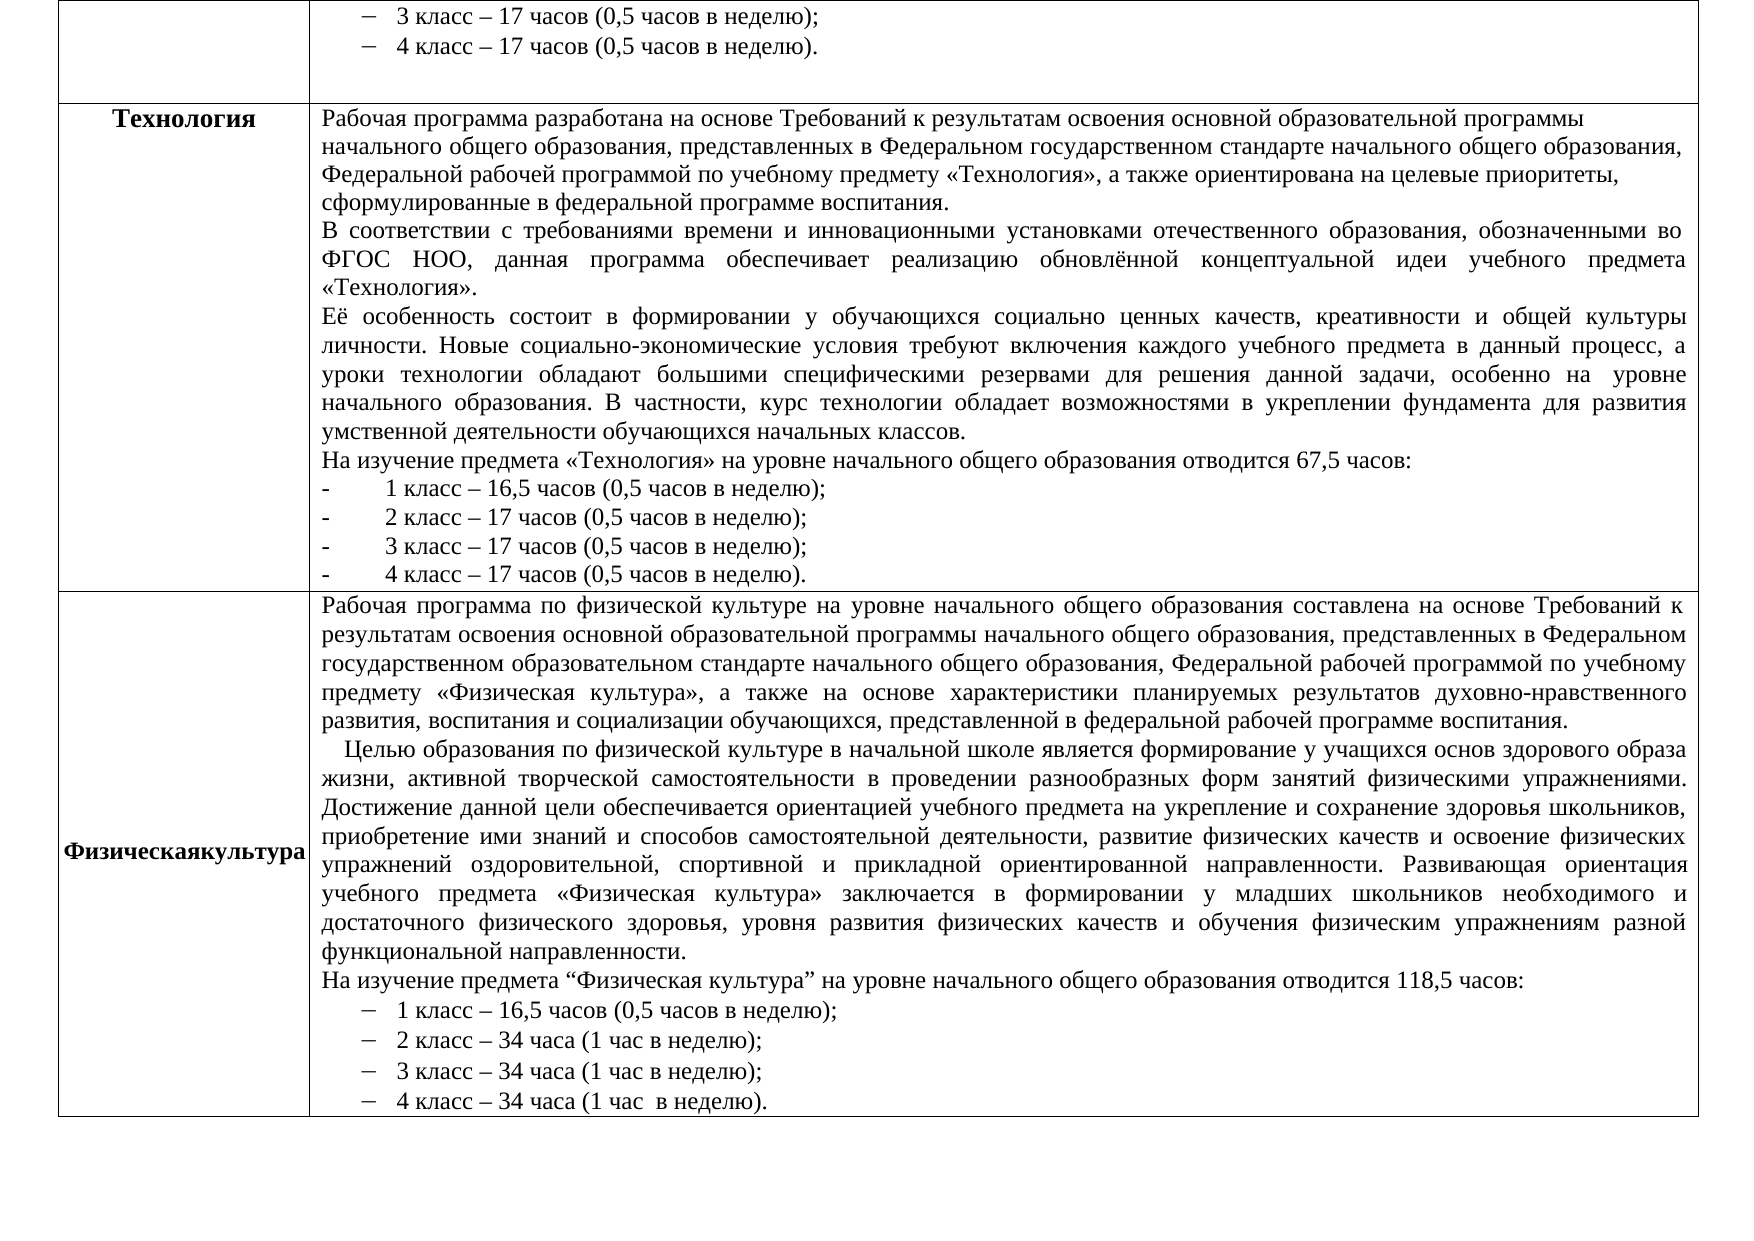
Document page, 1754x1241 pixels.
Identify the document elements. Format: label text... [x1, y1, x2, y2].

table_cell Рабочая программа разработана на основе Требований к результатам освоения основной образовательной программы начального общего образования, представленных в Федеральном государственном стандарте начального общего образования, Федеральной рабочей программой по учебному предмету «Технология», а также ориентирована на целевые приоритеты, сформулированные в федеральной программе воспитания. В соответствии с требованиями времени и инновационными установками отечественного образования, обозначенными во ФГОС НОО, данная программа обеспечивает реализацию обновлённой концептуальной идеи учебного предмета «Технология». Её особенность состоит в формировании у обучающихся социально ценных качеств, креативности и общей культуры личности. Новые социально-экономические условия требуют включения каждого учебного предмета в данный процесс, а уроки технологии обладают большими специфическими резервами для решения данной задачи, особенно на уровне начального образования. В частности, курс технологии обладает возможностями в укреплении фундамента для развития умственной деятельности обучающихся начальных классов. На изучение предмета «Технология» на уровне начального общего образования отводится 67,5 часов: 1 класс – 16,5 часов (0,5 часов в неделю); 2 класс – 17 часов (0,5 часов в неделю); 3 класс – 17 часов (0,5 часов в неделю); 4 класс – 17 часов (0,5 часов в неделю). [310, 104, 1698, 591]
table_header 3 класс – 17 часов (0,5 часов в неделю); 4 класс – 17 часов (0,5 часов в неделю). [310, 1, 1698, 102]
table_cell Рабочая программа по физической культуре на уровне начального общего образования составлена на основе Требований к результатам освоения основной образовательной программы начального общего образования, представленных в Федеральном государственном образовательном стандарте начального общего образования, Федеральной рабочей программой по учебному предмету «Физическая культура», а также на основе характеристики планируемых результатов духовно-нравственного развития, воспитания и социализации обучающихся, представленной в федеральной рабочей программе воспитания. Целью образования по физической культуре в начальной школе является формирование у учащихся основ здорового образа жизни, активной творческой самостоятельности в проведении разнообразных форм занятий физическими упражнениями. Достижение данной цели обеспечивается ориентацией учебного предмета на укрепление и сохранение здоровья школьников, приобретение ими знаний и способов самостоятельной деятельности, развитие физических качеств и освоение физических упражнений оздоровительной, спортивной и прикладной ориентированной направленности. Развивающая ориентация учебного предмета «Физическая культура» заключается в формировании у младших школьников необходимого и достаточного физического здоровья, уровня развития физических качеств и обучения физическим упражнениям разной функциональной направленности. На изучение предмета “Физическая культура” на уровне начального общего образования отводится 118,5 часов: 1 класс – 16,5 часов (0,5 часов в неделю); 2 класс – 34 часа (1 час в неделю); 3 класс – 34 часа (1 час в неделю); 4 класс – 34 часа (1 час в неделю). [310, 592, 1698, 1116]
table_cell Физическаякультура [59, 592, 309, 1116]
table_cell Технология [59, 104, 309, 591]
table_header [59, 1, 309, 102]
